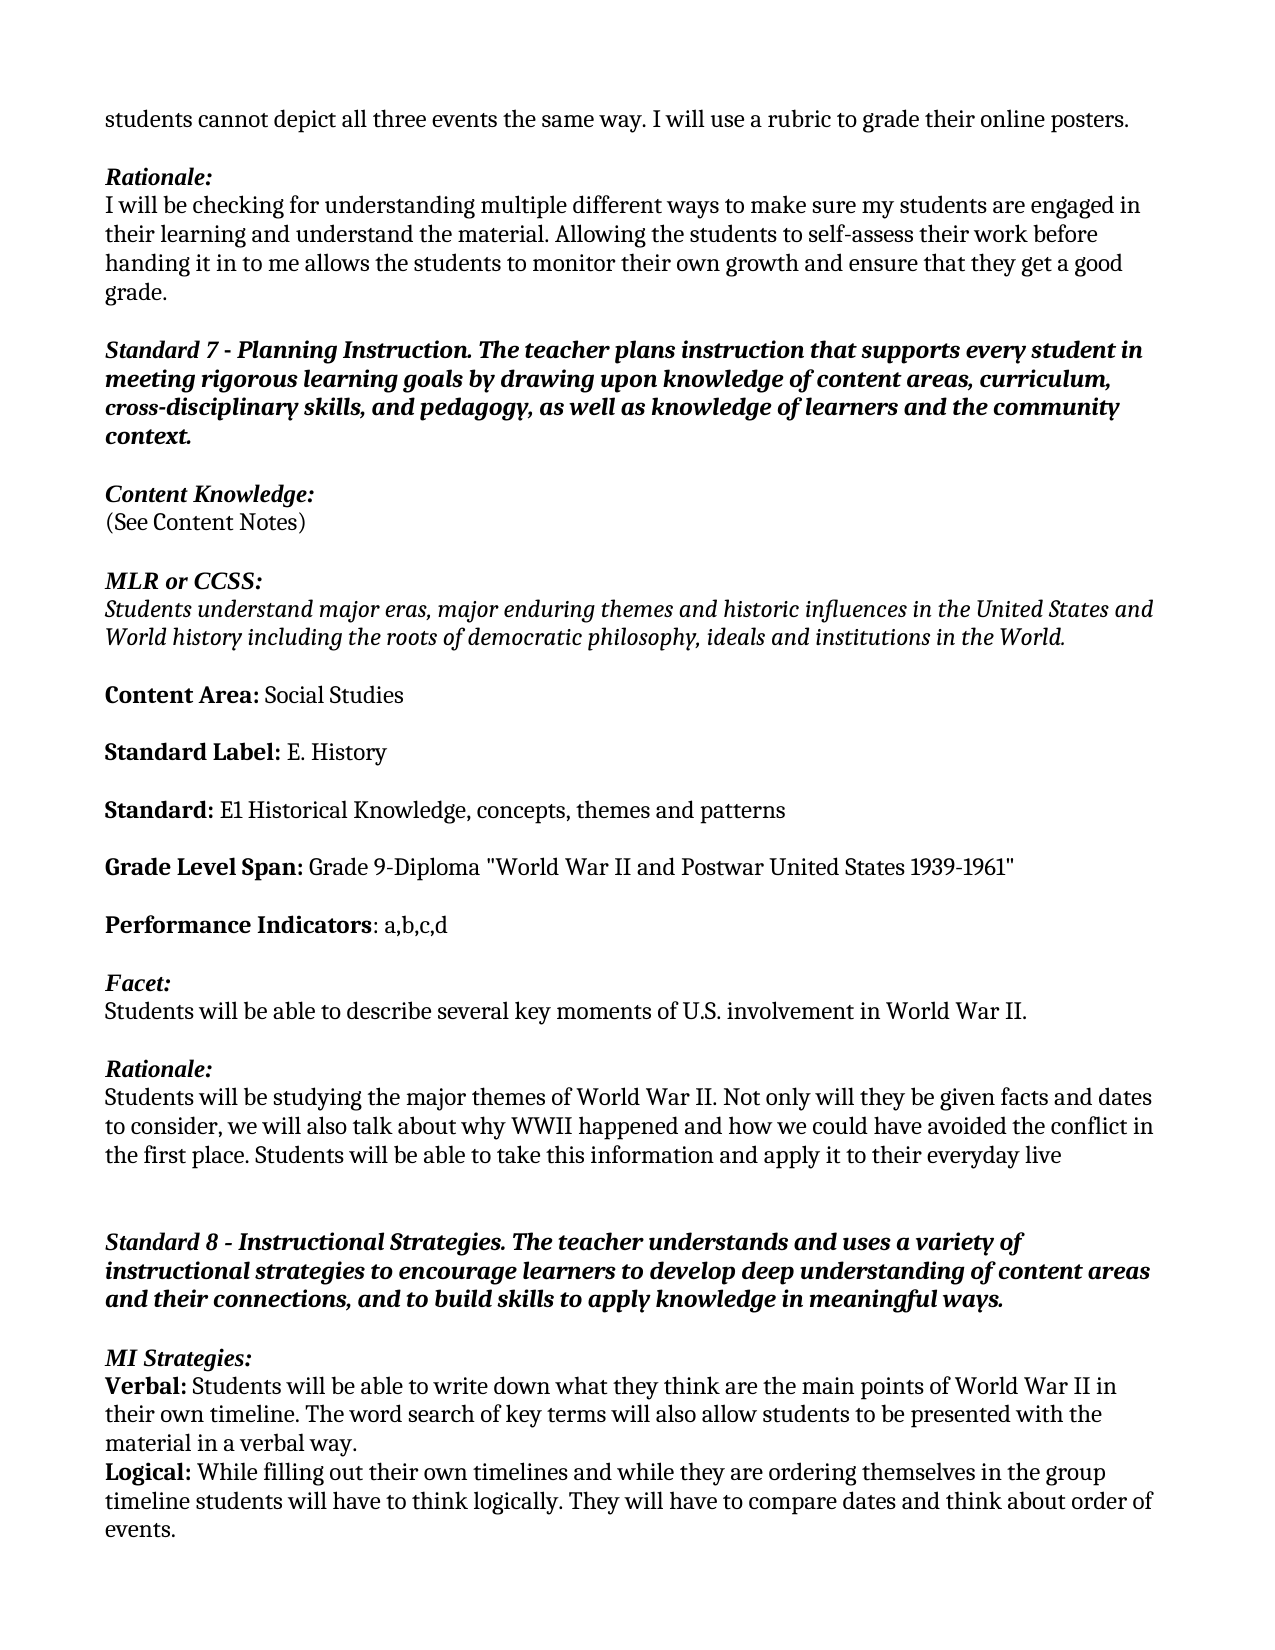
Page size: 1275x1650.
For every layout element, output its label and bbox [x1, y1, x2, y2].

text [105, 105, 1170, 1544]
